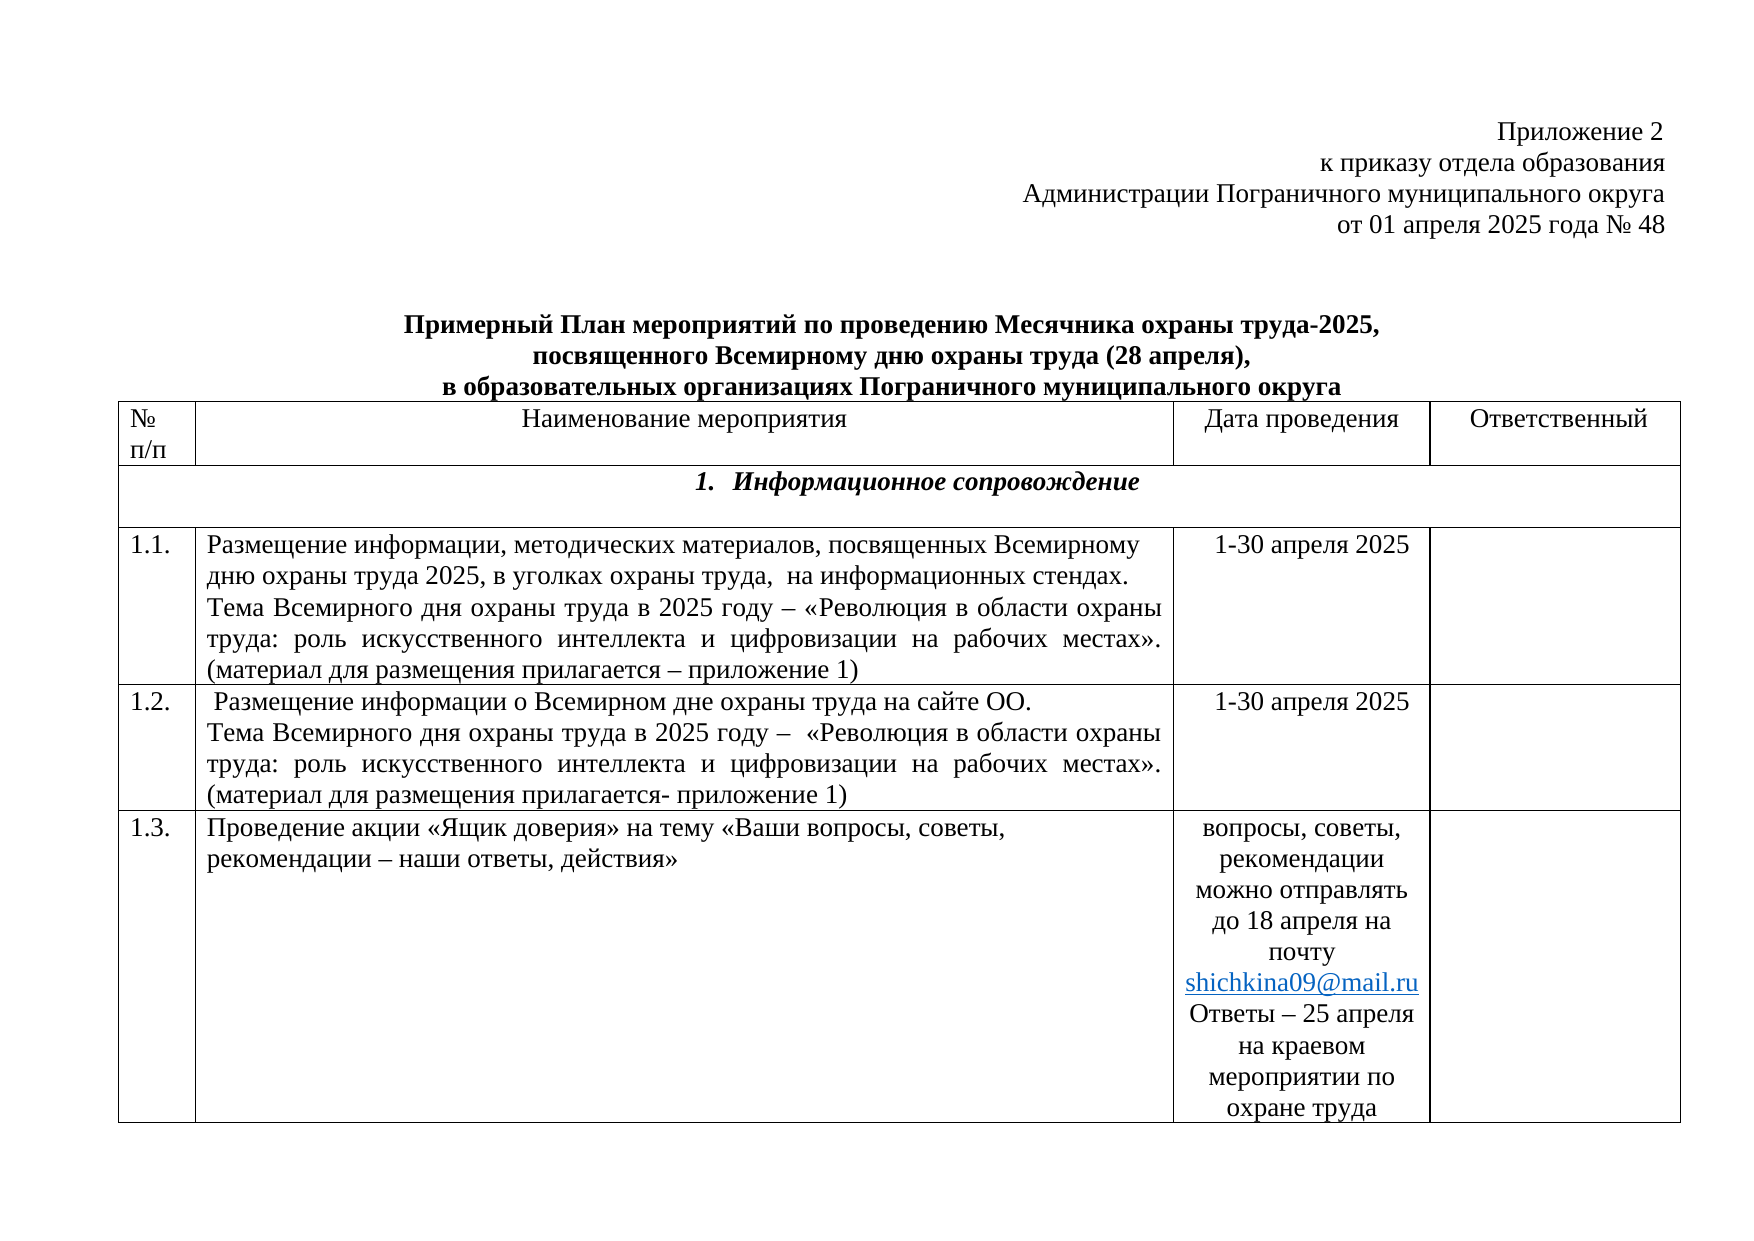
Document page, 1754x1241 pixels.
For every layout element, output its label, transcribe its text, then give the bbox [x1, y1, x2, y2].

text Примерный План мероприятий по проведению Месячника охраны труда-2025, [118, 308, 1665, 339]
text Администрации Пограничного муниципального округа [118, 177, 1665, 208]
text Приложение 2 [118, 115, 1665, 146]
table_cell [1431, 528, 1680, 684]
text от 01 апреля 2025 года № 48 [118, 208, 1665, 239]
table_cell Размещение информации о Всемирном дне охраны труда на сайте ОО. Тема Всемирного дня охраны труда в 2025 году – «Революция в области охраны труда: роль искусственного интеллекта и цифровизации на рабочих местах». (материал для размещения прилагается- приложение 1) [196, 685, 1173, 810]
table_cell вопросы, советы, рекомендации можно отправлять до 18 апреля на почту shichkina09@mail.ru Ответы – 25 апреля на краевом мероприятии по охране труда [1174, 811, 1429, 1122]
table_cell 1-30 апреля 2025 [1174, 528, 1429, 684]
table_header Дата проведения [1174, 402, 1429, 464]
table_cell Информационное сопровождение [119, 466, 1680, 527]
table_header Наименование мероприятия [196, 402, 1173, 464]
table_cell Проведение акции «Ящик доверия» на тему «Ваши вопросы, советы, рекомендации – наши ответы, действия» [196, 811, 1173, 1122]
table_cell 1-30 апреля 2025 [1174, 685, 1429, 810]
text в образовательных организациях Пограничного муниципального округа [118, 370, 1665, 401]
table_cell 1.1. [119, 528, 195, 684]
text посвященного Всемирному дню охраны труда (28 апреля), [118, 339, 1665, 370]
text к приказу отдела образования [118, 146, 1665, 177]
table_header Ответственный [1431, 402, 1680, 464]
table_cell [1431, 811, 1680, 1122]
table_cell Размещение информации, методических материалов, посвященных Всемирному дню охраны труда 2025, в уголках охраны труда, на информационных стендах. Тема Всемирного дня охраны труда в 2025 году – «Революция в области охраны труда: роль искусственного интеллекта и цифровизации на рабочих местах». (материал для размещения прилагается – приложение 1) [196, 528, 1173, 684]
table_header № п/п [119, 402, 195, 464]
table_cell [1431, 685, 1680, 810]
table_cell 1.2. [119, 685, 195, 810]
table_cell 1.3. [119, 811, 195, 1122]
